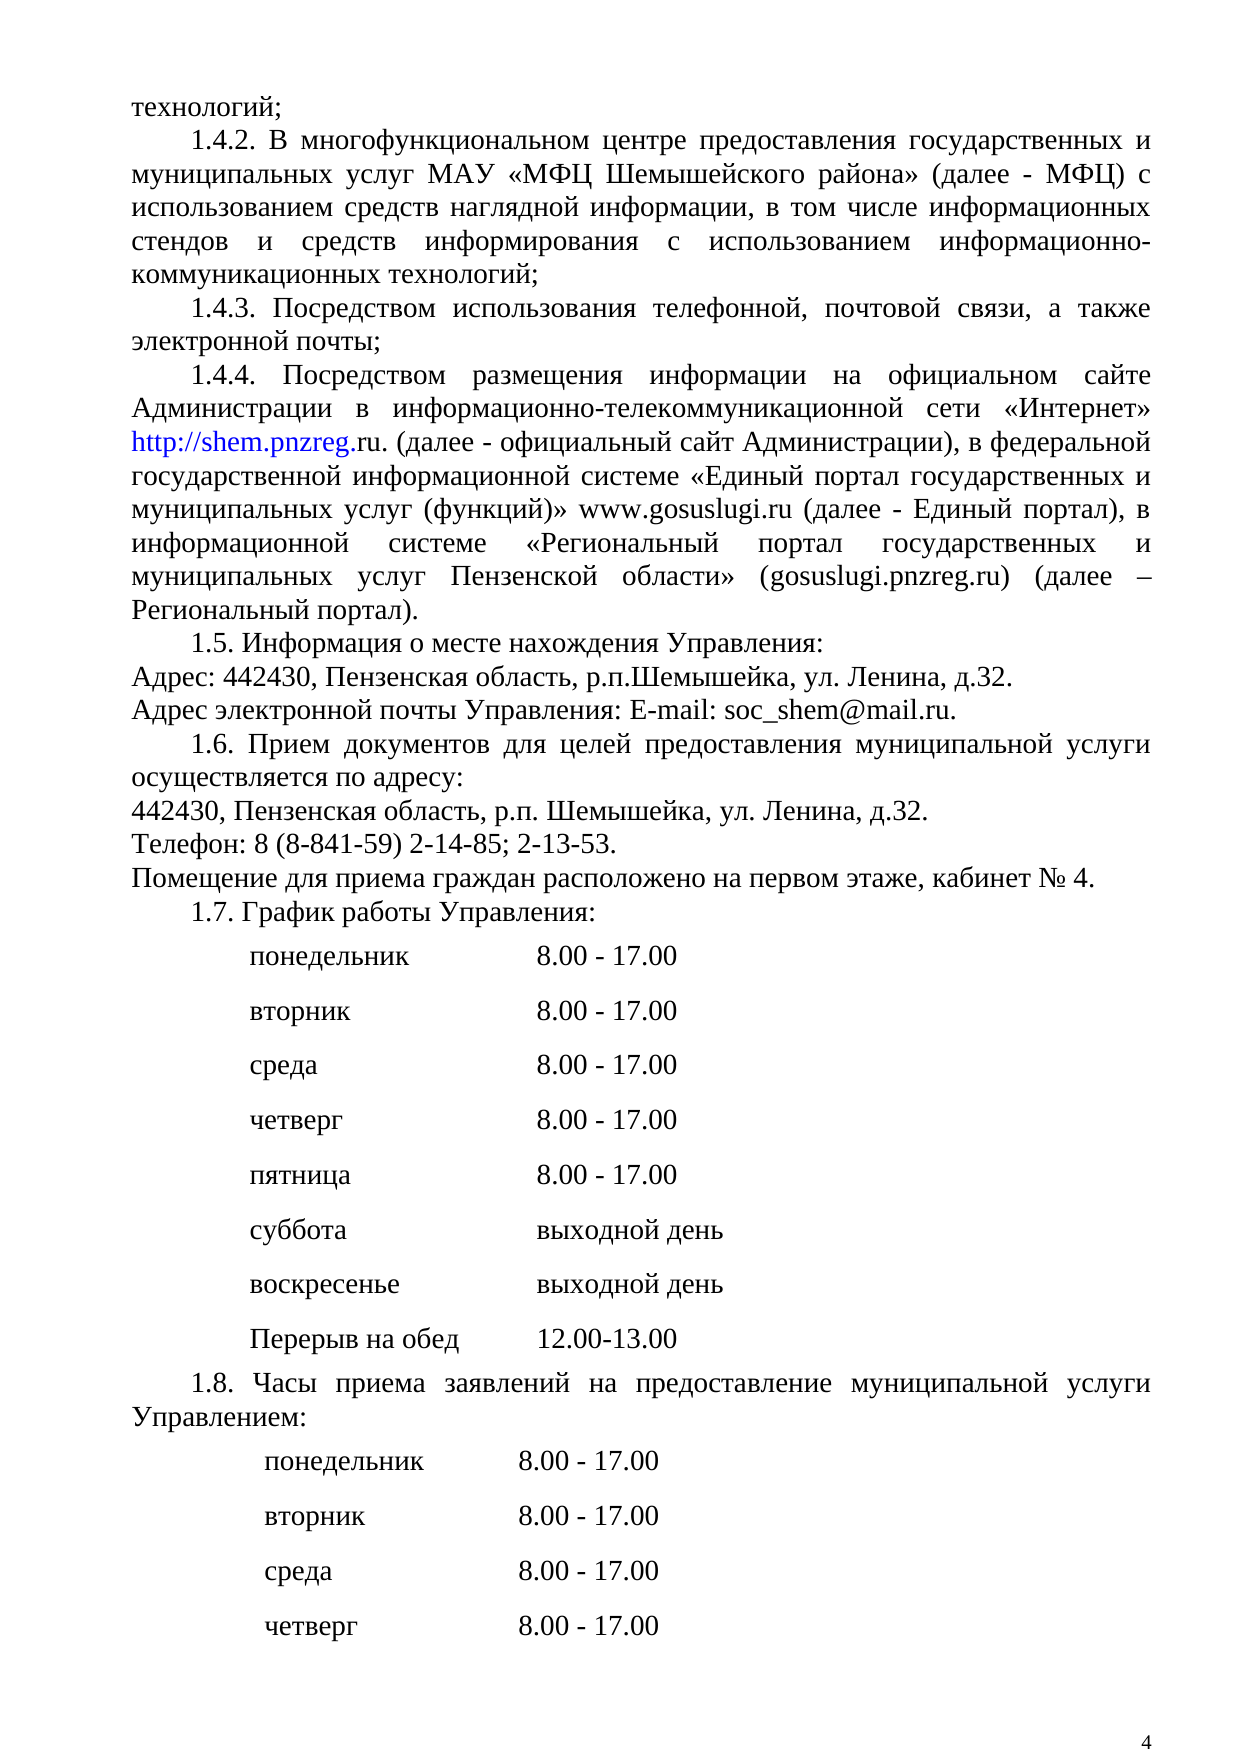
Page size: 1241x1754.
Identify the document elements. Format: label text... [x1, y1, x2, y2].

table_cell Перерыв на обед [125, 1311, 471, 1366]
text 1.5. Информация о месте нахождения Управления: [131, 625, 1152, 659]
table_cell выходной день [471, 1256, 1162, 1311]
table_header 8.00 - 17.00 [471, 927, 1162, 982]
text Телефон: 8 (8-841-59) 2-14-85; 2-13-53. [131, 827, 1152, 860]
text Помещение для приема граждан расположено на первом этаже, кабинет № 4. [131, 860, 1152, 894]
table_cell пятница [125, 1146, 471, 1201]
text Адрес: 442430, Пензенская область, р.п.Шемышейка, ул. Ленина, д.32. [131, 659, 1152, 692]
text 1.4.2. В многофункциональном центре предоставления государственных и муниципальных услуг МАУ «МФЦ Шемышейского района» (далее - МФЦ) с использованием средств наглядной информации, в том числе информационных стендов и средств информирования с использованием информационно-коммуникационных технологий; [131, 122, 1152, 290]
text 1.8. Часы приема заявлений на предоставление муниципальной услуги Управлением: [131, 1366, 1152, 1433]
table_cell выходной день [471, 1201, 1162, 1256]
table_cell суббота [125, 1201, 471, 1256]
table_header 8.00 - 17.00 [438, 1433, 1129, 1487]
table_cell четверг [125, 1597, 438, 1652]
text 1.6. Прием документов для целей предоставления муниципальной услуги осуществляется по адресу: [131, 726, 1152, 793]
text 1.7. График работы Управления: [131, 894, 1152, 927]
table_cell четверг [125, 1092, 471, 1146]
table_header понедельник [125, 1433, 438, 1487]
table_cell воскресенье [125, 1256, 471, 1311]
table_cell 8.00 - 17.00 [438, 1542, 1129, 1597]
table_cell 8.00 - 17.00 [438, 1488, 1129, 1542]
table_cell вторник [125, 982, 471, 1037]
text 1.4.3. Посредством использования телефонной, почтовой связи, а также электронной почты; [131, 290, 1152, 357]
table_cell 8.00 - 17.00 [438, 1597, 1129, 1652]
table_cell 8.00 - 17.00 [471, 1092, 1162, 1146]
table_cell среда [125, 1542, 438, 1597]
table_cell вторник [125, 1488, 438, 1542]
table_cell 8.00 - 17.00 [471, 1037, 1162, 1092]
table_cell 12.00-13.00 [471, 1311, 1162, 1366]
table_cell 8.00 - 17.00 [471, 1146, 1162, 1201]
table_cell 8.00 - 17.00 [471, 982, 1162, 1037]
text 442430, Пензенская область, р.п. Шемышейка, ул. Ленина, д.32. [131, 793, 1152, 827]
table_header понедельник [125, 927, 471, 982]
table_cell среда [125, 1037, 471, 1092]
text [131, 89, 1152, 122]
text Адрес электронной почты Управления: E-mail: soc_shem@mail.ru. [131, 692, 1152, 726]
text 1.4.4. Посредством размещения информации на официальном сайте Администрации в информационно-телекоммуникационной сети «Интернет» http://shem.pnzreg.ru. (далее - официальный сайт Администрации), в федеральной государственной информационной системе «Единый портал государственных и муниципальных услуг (функций)» www.gosuslugi.ru (далее - Единый портал), в информационной системе «Региональный портал государственных и муниципальных услуг Пензенской области» (gosuslugi.pnzreg.ru) (далее – Региональный портал). [131, 357, 1152, 625]
